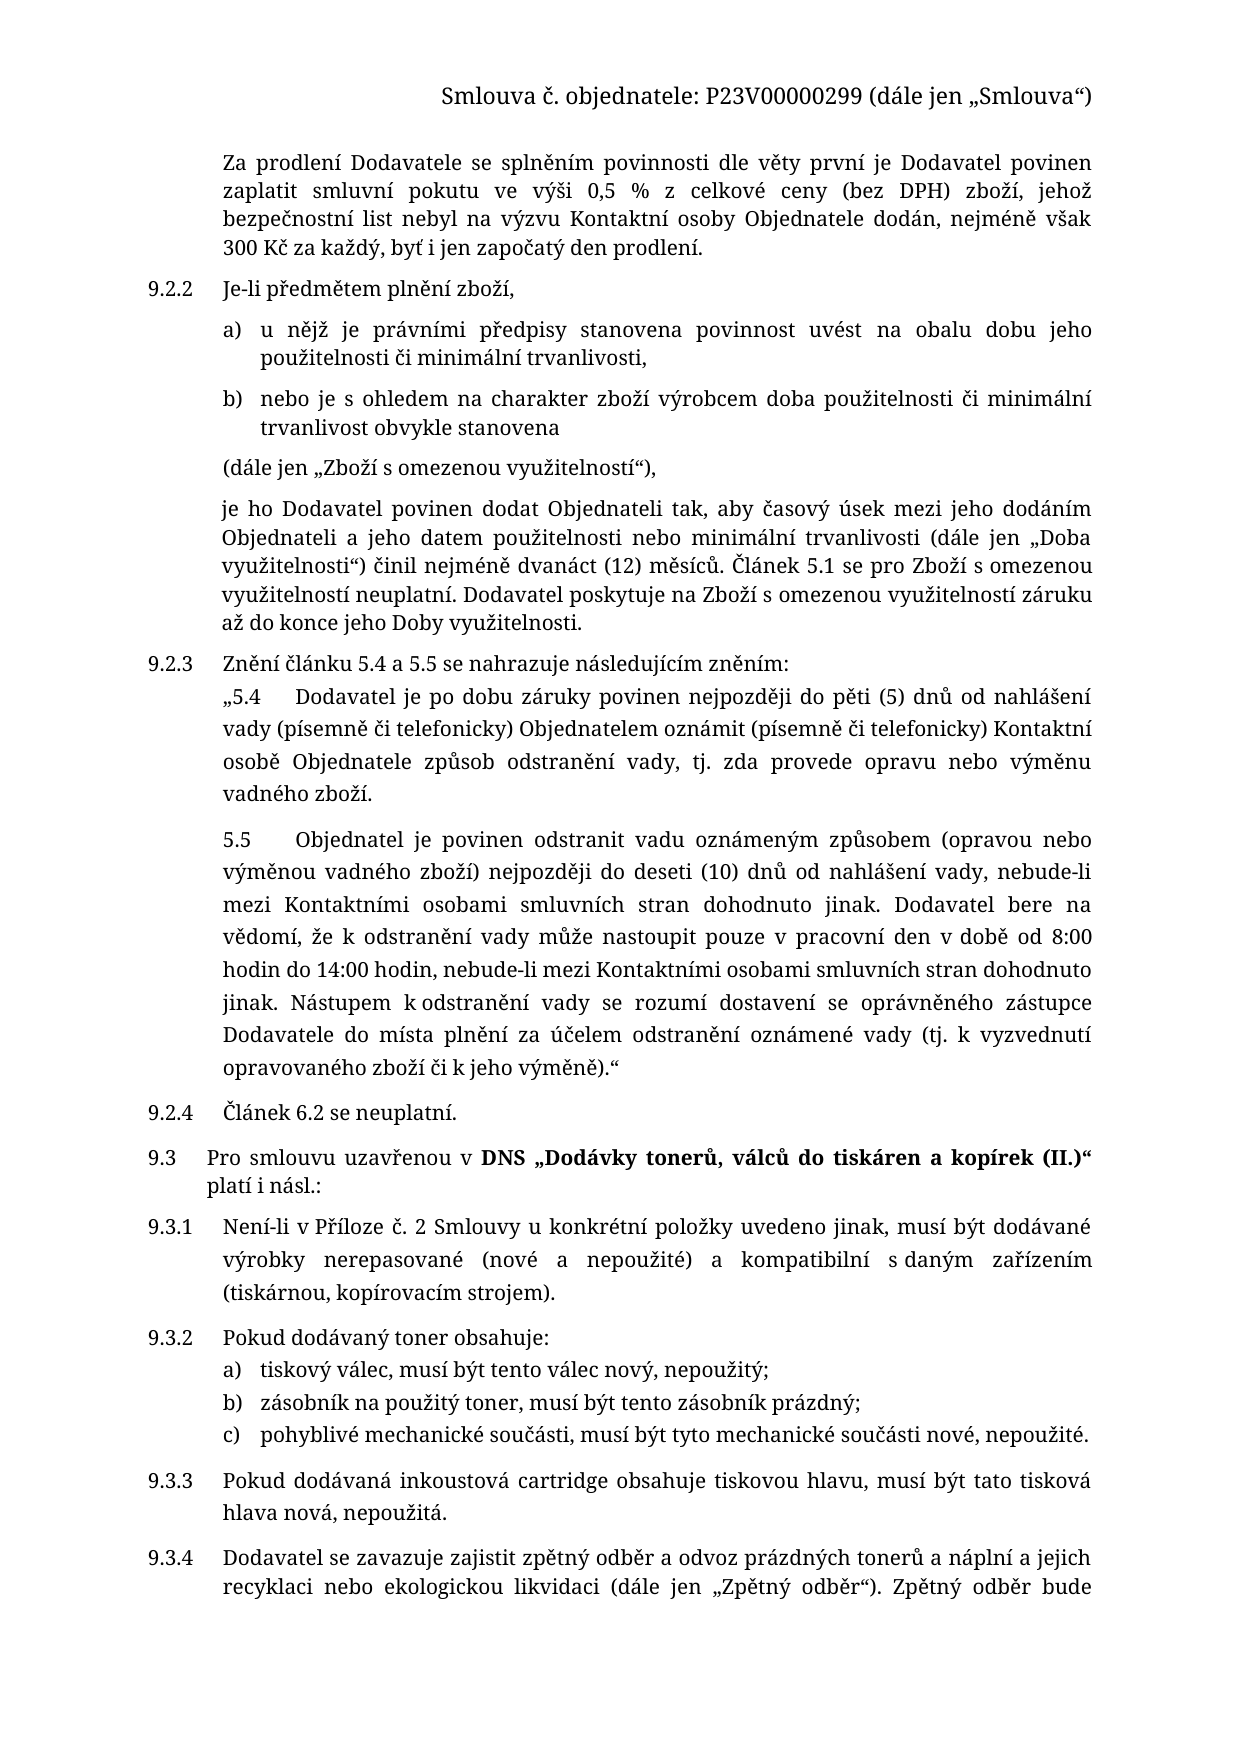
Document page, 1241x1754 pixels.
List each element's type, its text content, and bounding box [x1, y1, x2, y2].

list zásobník na použitý toner, musí být tento zásobník prázdný; [223, 1388, 1093, 1416]
text je ho Dodavatel povinen dodat Objednateli tak, aby časový úsek mezi jeho dodáním Objednateli a jeho datem použitelnosti nebo minimální trvanlivosti (dále jen „Doba využitelnosti“) činil nejméně dvanáct (12) měsíců. Článek 5.1 se pro Zboží s omezenou využitelností neuplatní. Dodavatel poskytuje na Zboží s omezenou využitelností záruku až do konce jeho Doby využitelnosti. [221, 494, 1093, 637]
list Znění článku 5.4 a 5.5 se nahrazuje následujícím zněním: [148, 649, 1093, 678]
list u nějž je právními předpisy stanovena povinnost uvést na obalu dobu jeho použitelnosti či minimální trvanlivosti, [223, 315, 1093, 372]
list pohyblivé mechanické součásti, musí být tyto mechanické součásti nové, nepoužité. [223, 1421, 1093, 1449]
list tiskový válec, musí být tento válec nový, nepoužitý; [223, 1355, 1093, 1384]
list nebo je s ohledem na charakter zboží výrobcem doba použitelnosti či minimální trvanlivost obvykle stanovena [223, 384, 1093, 441]
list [148, 148, 1093, 261]
list Pro smlouvu uzavřenou v DNS „Dodávky tonerů, válců do tiskáren a kopírek (II.)“ platí i násl.: [148, 1143, 1093, 1200]
list 5.5 Objednatel je povinen odstranit vadu oznámeným způsobem (opravou nebo výměnou vadného zboží) nejpozději do deseti (10) dnů od nahlášení vady, nebude-li mezi Kontaktními osobami smluvních stran dohodnuto jinak. Dodavatel bere na vědomí, že k odstranění vady může nastoupit pouze v pracovní den v době od 8:00 hodin do 14:00 hodin, nebude-li mezi Kontaktními osobami smluvních stran dohodnuto jinak. Nástupem k odstranění vady se rozumí dostavení se oprávněného zástupce Dodavatele do místa plnění za účelem odstranění oznámené vady (tj. k vyzvednutí opravovaného zboží či k jeho výměně).“ [223, 825, 1093, 1081]
list Pokud dodávaný toner obsahuje: [148, 1323, 1093, 1351]
list Je-li předmětem plnění zboží, [148, 274, 1093, 302]
list Pokud dodávaná inkoustová cartridge obsahuje tiskovou hlavu, musí být tato tisková hlava nová, nepoužitá. [148, 1466, 1093, 1527]
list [148, 1543, 1093, 1600]
text (dále jen „Zboží s omezenou využitelností“), [223, 453, 1093, 482]
list Není-li v Příloze č. 2 Smlouvy u konkrétní položky uvedeno jinak, musí být dodávané výrobky nerepasované (nové a nepoužité) a kompatibilní s daným zařízením (tiskárnou, kopírovacím strojem). [148, 1212, 1093, 1306]
list Článek 6.2 se neuplatní. [148, 1098, 1093, 1126]
list „5.4 Dodavatel je po dobu záruky povinen nejpozději do pěti (5) dnů od nahlášení vady (písemně či telefonicky) Objednatelem oznámit (písemně či telefonicky) Kontaktní osobě Objednatele způsob odstranění vady, tj. zda provede opravu nebo výměnu vadného zboží. [223, 682, 1093, 808]
